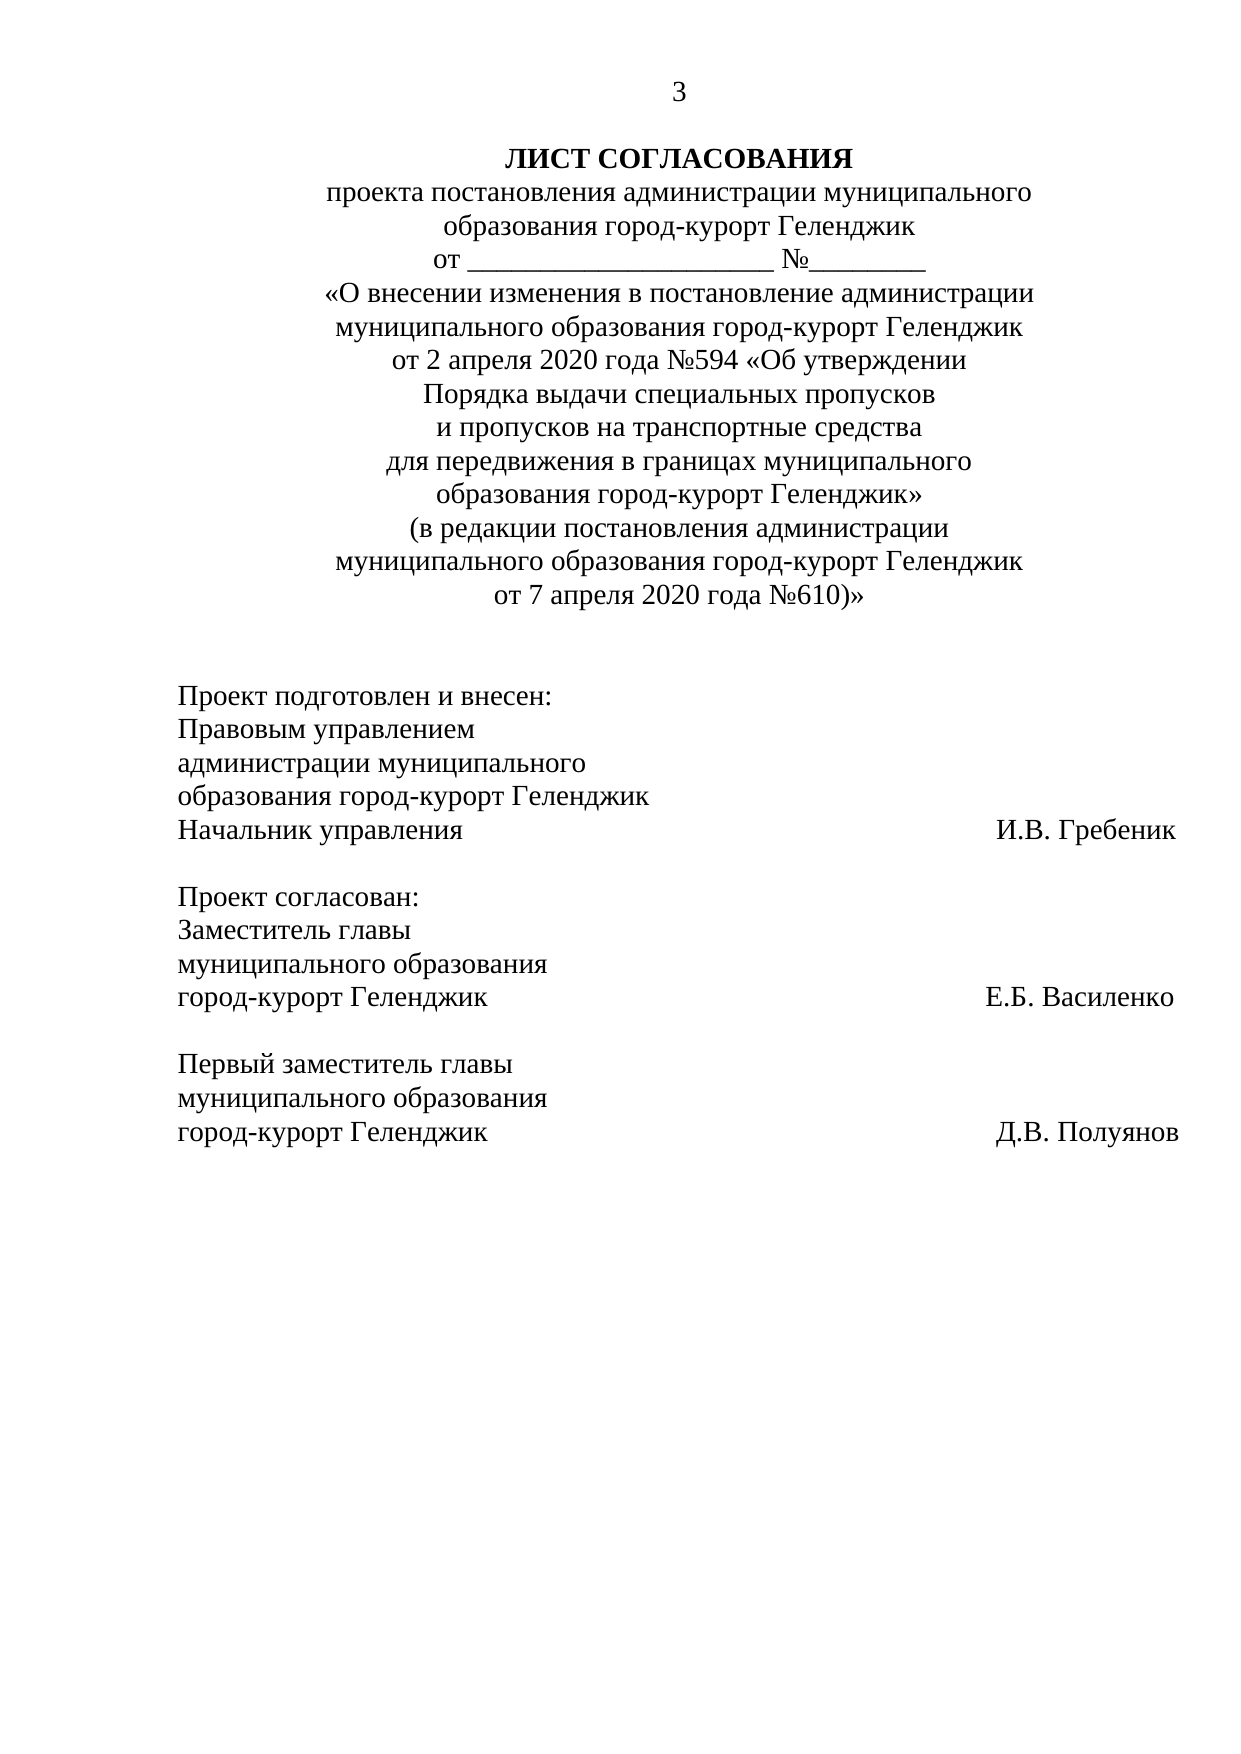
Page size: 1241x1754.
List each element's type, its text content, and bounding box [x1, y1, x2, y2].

text Проект подготовлен и внесен: [177, 678, 1181, 711]
text город-курорт Геленджик Е.Б. Василенко [177, 979, 1181, 1013]
text муниципального образования [177, 1080, 1181, 1114]
text ЛИСТ СОГЛАСОВАНИЯ [177, 141, 1181, 174]
text образования город-курорт Геленджик [177, 208, 1181, 242]
text муниципального образования город-курорт Геленджик [177, 309, 1181, 342]
text Первый заместитель главы [177, 1047, 1181, 1080]
text Порядка выдачи специальных пропусков [177, 376, 1181, 409]
text Заместитель главы [177, 912, 1181, 946]
text муниципального образования [177, 946, 1181, 979]
text от _____________________ №________ [177, 242, 1181, 275]
text «О внесении изменения в постановление администрации [177, 275, 1181, 309]
text образования город-курорт Геленджик [177, 778, 1181, 812]
text от 7 апреля 2020 года №610)» [177, 577, 1181, 611]
text (в редакции постановления администрации [177, 510, 1181, 543]
text проекта постановления администрации муниципального [177, 174, 1181, 208]
text город-курорт Геленджик Д.В. Полуянов [177, 1114, 1181, 1147]
text для передвижения в границах муниципального [177, 443, 1181, 476]
text и пропусков на транспортные средства [177, 409, 1181, 443]
text Проект согласован: [177, 879, 1181, 912]
text администрации муниципального [177, 745, 1181, 778]
text образования город-курорт Геленджик» [177, 476, 1181, 510]
text муниципального образования город-курорт Геленджик [177, 543, 1181, 577]
text от 2 апреля 2020 года №594 «Об утверждении [177, 342, 1181, 376]
text Правовым управлением [177, 711, 1181, 745]
text Начальник управления И.В. Гребеник [177, 812, 1181, 845]
